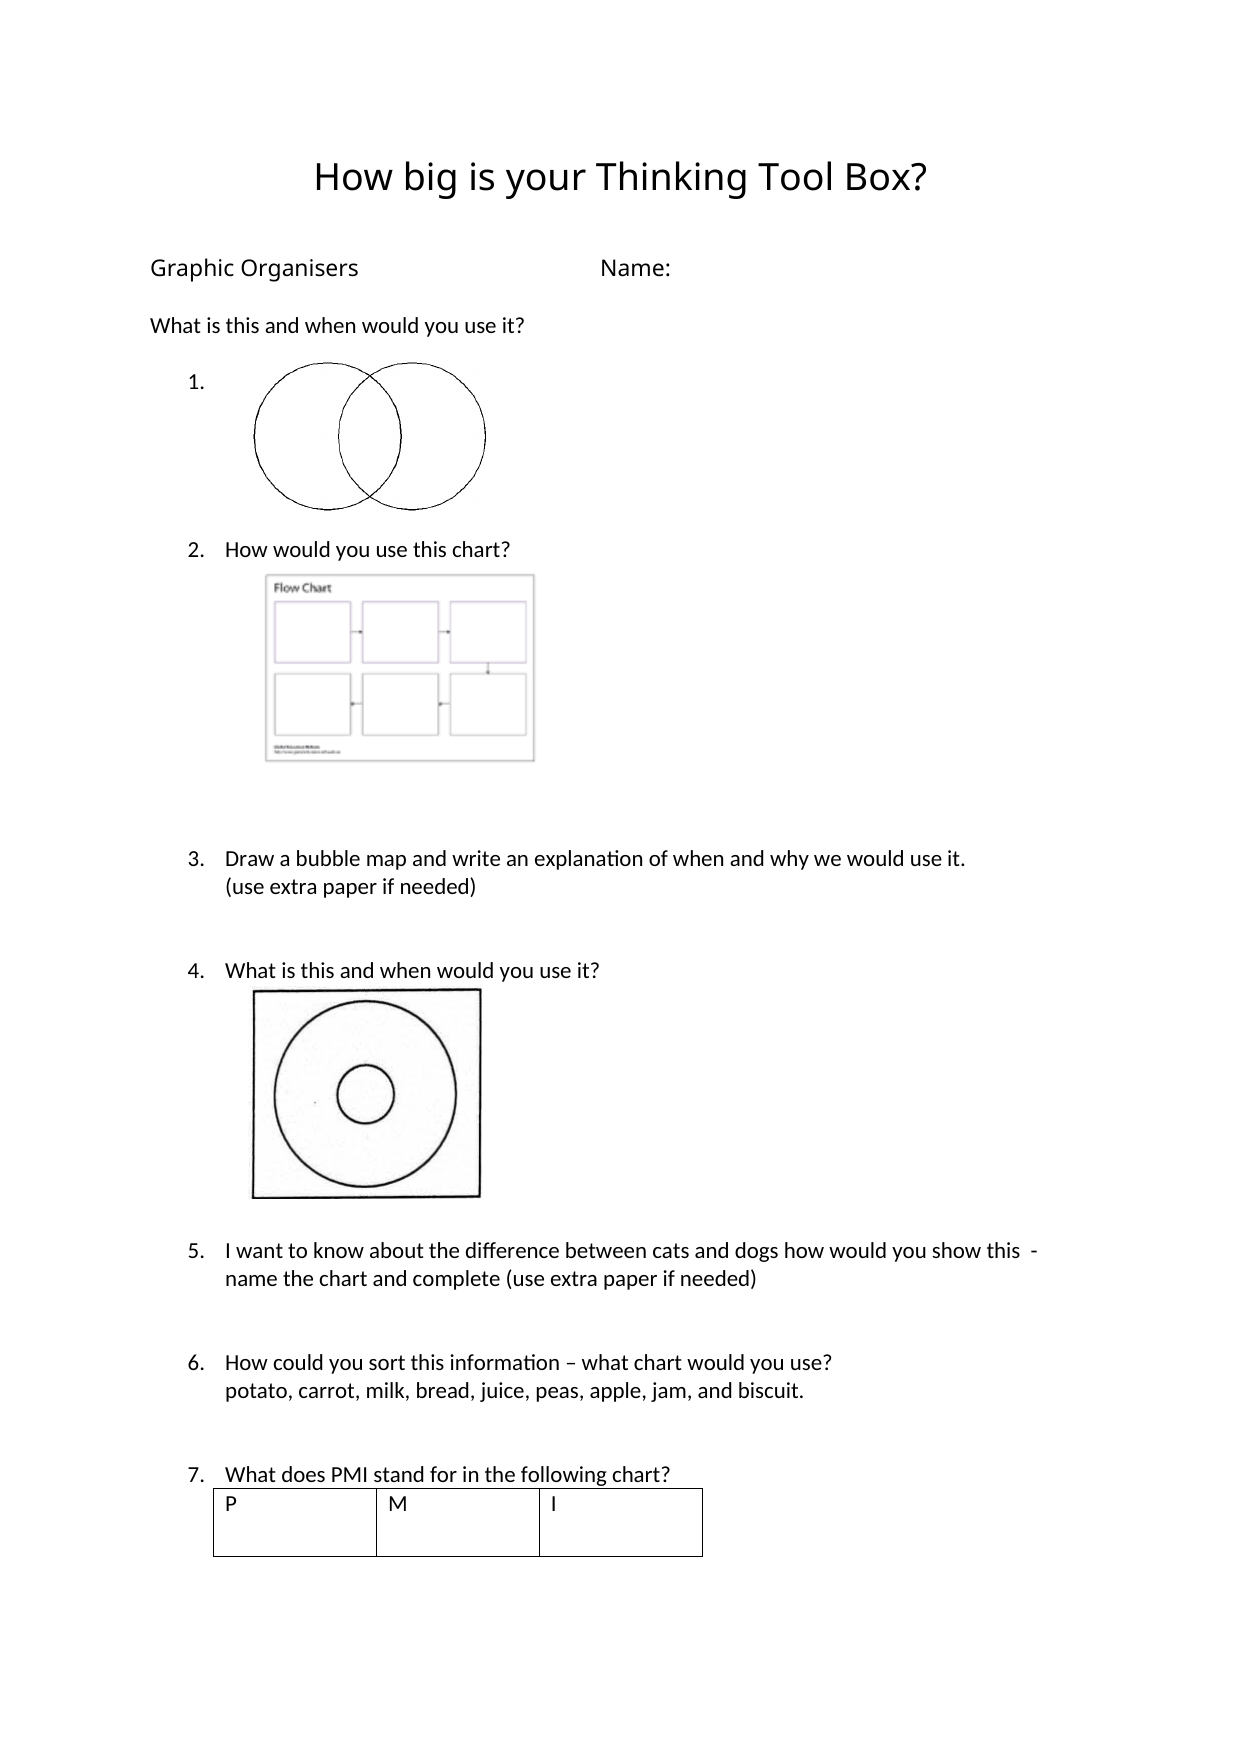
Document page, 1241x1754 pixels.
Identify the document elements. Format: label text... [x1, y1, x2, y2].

text How big is your Thinking Tool Box? [150, 150, 1090, 201]
text Graphic Organisers Name: [150, 252, 1090, 283]
picture [259, 568, 538, 766]
list How would you use this chart? [187, 536, 1090, 563]
picture [248, 986, 483, 1199]
list What does PMI stand for in the following chart? [187, 1460, 1090, 1488]
list How could you sort this information – what chart would you use? potato, carrot, milk, bread, juice, peas, apple, jam, and biscuit. [187, 1348, 1090, 1404]
list What is this and when would you use it? [187, 956, 1090, 984]
list Draw a bubble map and write an explanation of when and why we would use it. [187, 844, 1090, 872]
text (use extra paper if needed) [225, 872, 1090, 900]
picture [248, 357, 486, 511]
table_header M [377, 1489, 539, 1556]
text What is this and when would you use it? [150, 311, 1090, 367]
table_header I [540, 1489, 702, 1556]
list I want to know about the difference between cats and dogs how would you show this - name the chart and complete (use extra paper if needed) [187, 1236, 1090, 1292]
table_header P [214, 1489, 376, 1556]
